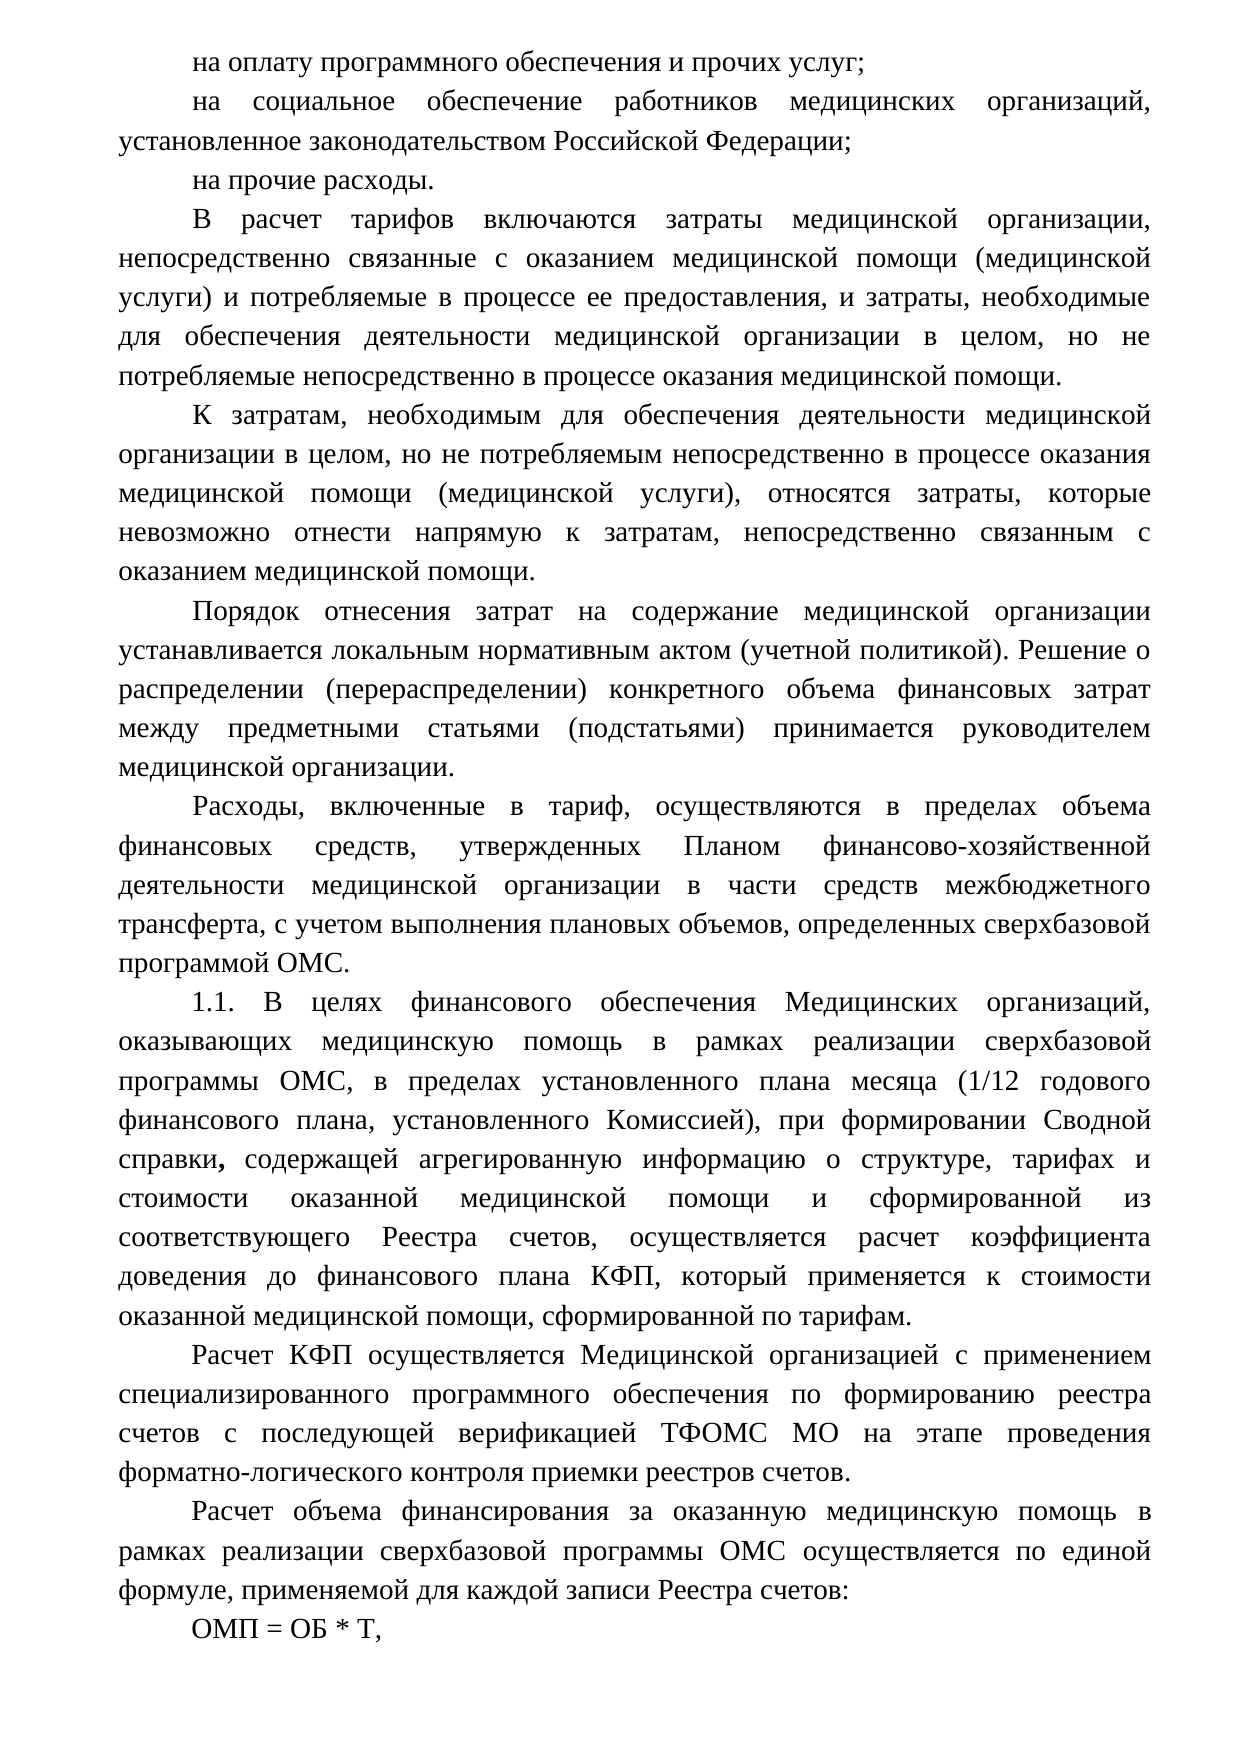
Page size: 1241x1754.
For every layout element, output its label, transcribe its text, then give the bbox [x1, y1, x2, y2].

text ОМП = ОБ * Т, [118, 1611, 1152, 1644]
text на социальное обеспечение работников медицинских организаций, установленное законодательством Российской Федерации; [118, 83, 1152, 156]
text Расходы, включенные в тариф, осуществляются в пределах объема финансовых средств, утвержденных Планом финансово-хозяйственной деятельности медицинской организации в части средств межбюджетного трансферта, с учетом выполнения плановых объемов, определенных сверхбазовой программой ОМС. [118, 788, 1152, 979]
text на прочие расходы. [118, 162, 1152, 195]
text Порядок отнесения затрат на содержание медицинской организации устанавливается локальным нормативным актом (учетной политикой). Решение о распределении (перераспределении) конкретного объема финансовых затрат между предметными статьями (подстатьями) принимается руководителем медицинской организации. [118, 593, 1152, 783]
text на оплату программного обеспечения и прочих услуг; [118, 44, 1152, 78]
text 1.1. В целях финансового обеспечения Медицинских организаций, оказывающих медицинскую помощь в рамках реализации сверхбазовой программы ОМС, в пределах установленного плана месяца (1/12 годового финансового плана, установленного Комиссией), при формировании Сводной справки, содержащей агрегированную информацию о структуре, тарифах и стоимости оказанной медицинской помощи и сформированной из соответствующего Реестра счетов, осуществляется расчет коэффициента доведения до финансового плана КФП, который применяется к стоимости оказанной медицинской помощи, сформированной по тарифам. [118, 984, 1152, 1331]
text Расчет КФП осуществляется Медицинской организацией с применением специализированного программного обеспечения по формированию реестра счетов с последующей верификацией ТФОМС МО на этапе проведения форматно-логического контроля приемки реестров счетов. [118, 1337, 1152, 1488]
text Расчет объема финансирования за оказанную медицинскую помощь в рамках реализации сверхбазовой программы ОМС осуществляется по единой формуле, применяемой для каждой записи Реестра счетов: [118, 1493, 1152, 1605]
text В расчет тарифов включаются затраты медицинской организации, непосредственно связанные с оказанием медицинской помощи (медицинской услуги) и потребляемые в процессе ее предоставления, и затраты, необходимые для обеспечения деятельности медицинской организации в целом, но не потребляемые непосредственно в процессе оказания медицинской помощи. [118, 201, 1152, 391]
text К затратам, необходимым для обеспечения деятельности медицинской организации в целом, но не потребляемым непосредственно в процессе оказания медицинской помощи (медицинской услуги), относятся затраты, которые невозможно отнести напрямую к затратам, непосредственно связанным с оказанием медицинской помощи. [118, 397, 1152, 587]
